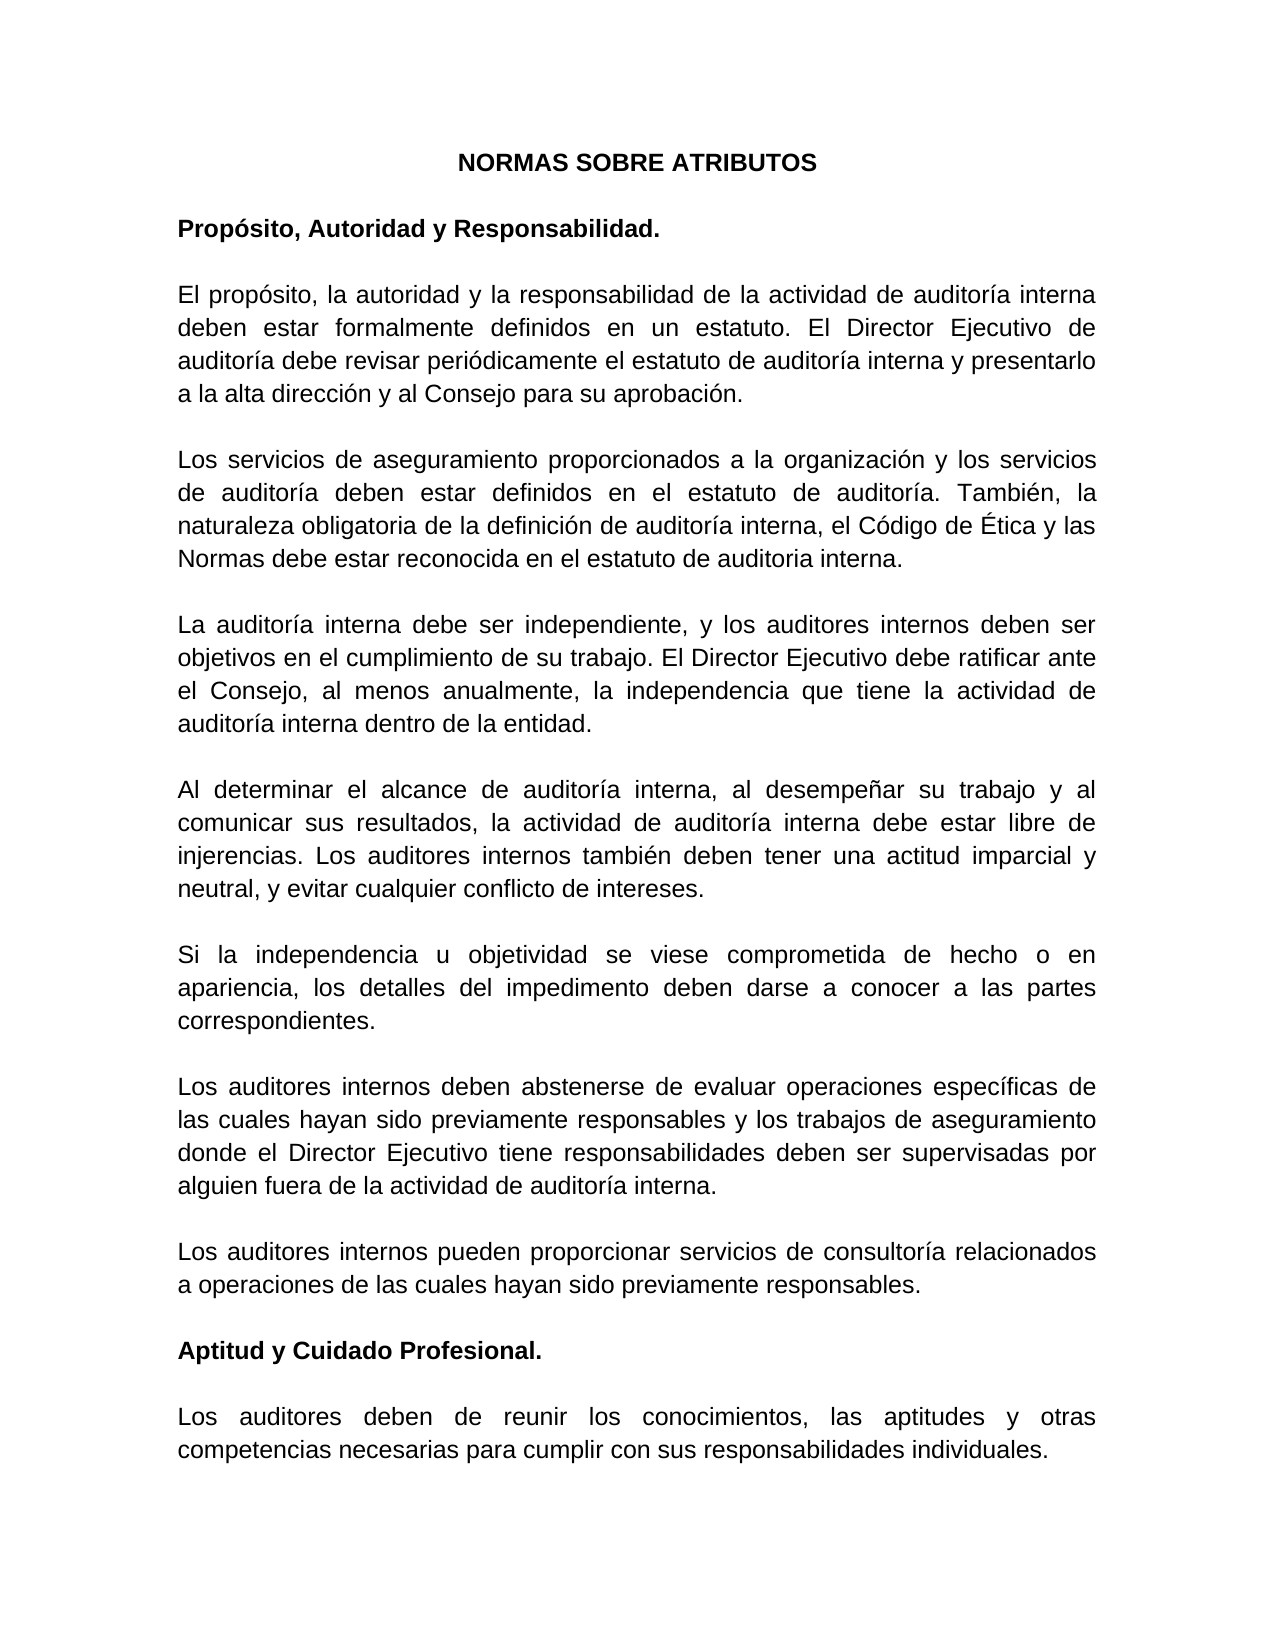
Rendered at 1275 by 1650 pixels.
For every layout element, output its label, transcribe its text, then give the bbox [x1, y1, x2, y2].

text Propósito, Autoridad y Responsabilidad. [177, 214, 1098, 242]
text Si la independencia u objetividad se viese comprometida de hecho o en apariencia, los detalles del impedimento deben darse a conocer a las partes correspondientes. [177, 940, 1098, 1035]
text La auditoría interna debe ser independiente, y los auditores internos deben ser objetivos en el cumplimiento de su trabajo. El Director Ejecutivo debe ratificar ante el Consejo, al menos anualmente, la independencia que tiene la actividad de auditoría interna dentro de la entidad. [177, 610, 1098, 738]
text Los auditores internos deben abstenerse de evaluar operaciones específicas de las cuales hayan sido previamente responsables y los trabajos de aseguramiento donde el Director Ejecutivo tiene responsabilidades deben ser supervisadas por alguien fuera de la actividad de auditoría interna. [177, 1072, 1098, 1200]
text Los auditores internos pueden proporcionar servicios de consultoría relacionados a operaciones de las cuales hayan sido previamente responsables. [177, 1237, 1098, 1299]
text NORMAS SOBRE ATRIBUTOS [177, 148, 1098, 176]
text Los auditores deben de reunir los conocimientos, las aptitudes y otras competencias necesarias para cumplir con sus responsabilidades individuales. [177, 1402, 1098, 1464]
text Aptitud y Cuidado Profesional. [177, 1336, 1098, 1365]
text Al determinar el alcance de auditoría interna, al desempeñar su trabajo y al comunicar sus resultados, la actividad de auditoría interna debe estar libre de injerencias. Los auditores internos también deben tener una actitud imparcial y neutral, y evitar cualquier conflicto de intereses. [177, 775, 1098, 903]
text El propósito, la autoridad y la responsabilidad de la actividad de auditoría interna deben estar formalmente definidos en un estatuto. El Director Ejecutivo de auditoría debe revisar periódicamente el estatuto de auditoría interna y presentarlo a la alta dirección y al Consejo para su aprobación. [177, 280, 1098, 407]
text Los servicios de aseguramiento proporcionados a la organización y los servicios de auditoría deben estar definidos en el estatuto de auditoría. También, la naturaleza obligatoria de la definición de auditoría interna, el Código de Ética y las Normas debe estar reconocida en el estatuto de auditoria interna. [177, 445, 1098, 573]
